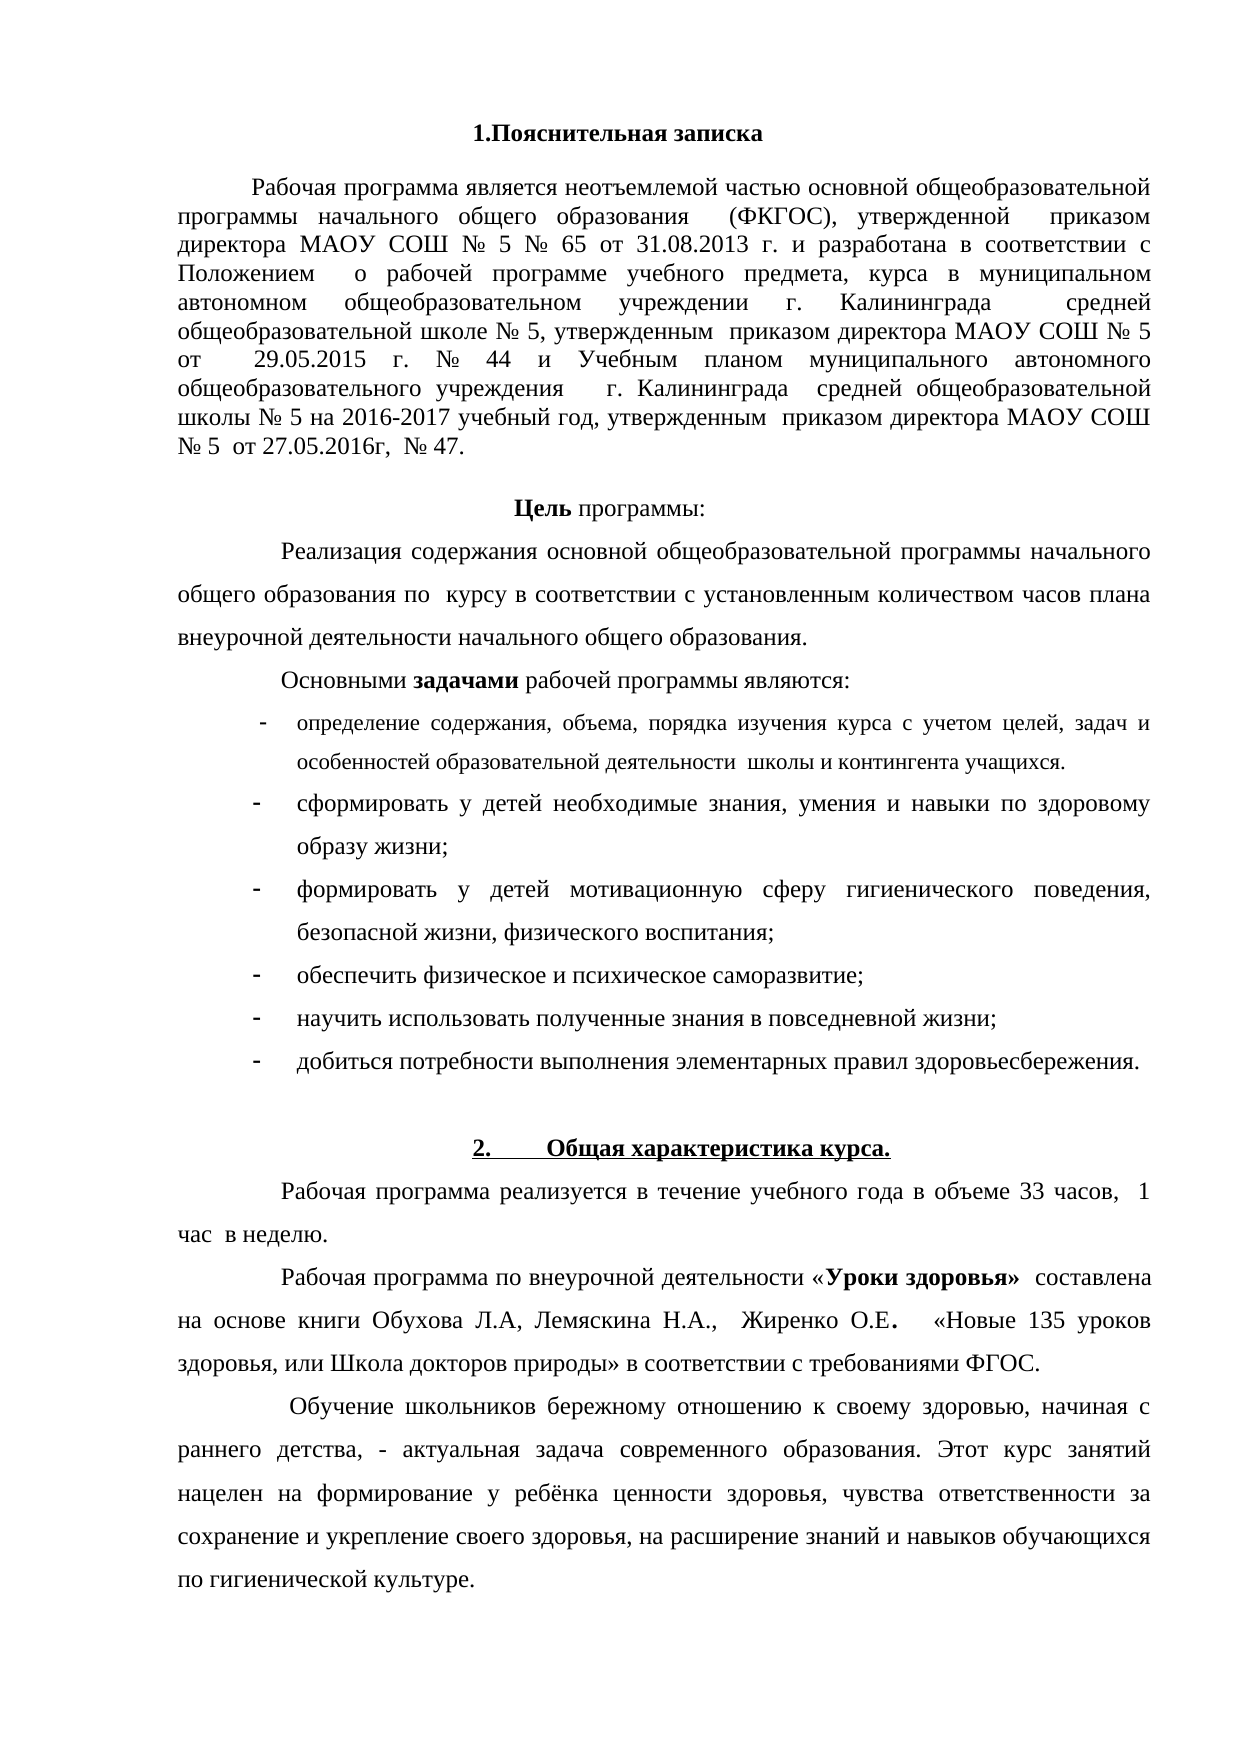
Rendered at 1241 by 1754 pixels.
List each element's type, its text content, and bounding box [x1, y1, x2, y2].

text Обучение школьников бережному отношению к своему здоровью, начиная с раннего детства, - актуальная задача современного образования. Этот курс занятий нацелен на формирование у ребёнка ценности здоровья, чувства ответственности за сохранение и укрепление своего здоровья, на расширение знаний и навыков обучающихся по гигиенической культуре. [177, 1391, 1152, 1593]
list сформировать у детей необходимые знания, умения и навыки по здоровому образу жизни; [252, 788, 1152, 859]
list формировать у детей мотивационную сферу гигиенического поведения, безопасной жизни, физического воспитания; [252, 874, 1152, 946]
text 2. Общая характеристика курса. [177, 1133, 1152, 1161]
text Рабочая программа по внеурочной деятельности «Уроки здоровья» составлена на основе книги Обухова Л.А, Лемяскина Н.А., Жиренко О.Е. «Новые 135 уроков здоровья, или Школа докторов природы» в соответствии с требованиями ФГОС. [177, 1262, 1152, 1377]
list определение содержания, объема, порядка изучения курса с учетом целей, задач и особенностей образовательной деятельности школы и контингента учащихся. [259, 709, 1152, 774]
text Цель программы: [177, 493, 1152, 522]
list добиться потребности выполнения элементарных правил здоровьесбережения. [252, 1046, 1152, 1075]
text Реализация содержания основной общеобразовательной программы начального общего образования по курсу в соответствии с установленным количеством часов плана внеурочной деятельности начального общего образования. [177, 536, 1152, 651]
text 1.Пояснительная записка [398, 118, 1152, 147]
text Рабочая программа является неотъемлемой частью основной общеобразовательной программы начального общего образования (ФКГОС), утвержденной приказом директора МАОУ СОШ № 5 № 65 от 31.08.2013 г. и разработана в соответствии с Положением о рабочей программе учебного предмета, курса в муниципальном автономном общеобразовательном учреждении г. Калининграда средней общеобразовательной школе № 5, утвержденным приказом директора МАОУ СОШ № 5 от 29.05.2015 г. № 44 и Учебным планом муниципального автономного общеобразовательного учреждения г. Калининграда средней общеобразовательной школы № 5 на 2016-2017 учебный год, утвержденным приказом директора МАОУ СОШ № 5 от 27.05.2016г, № 47. [177, 172, 1152, 459]
text Рабочая программа реализуется в течение учебного года в объеме 33 часов, 1 час в неделю. [177, 1176, 1152, 1248]
list научить использовать полученные знания в повседневной жизни; [252, 1003, 1152, 1032]
text Основными задачами рабочей программы являются: [177, 666, 1152, 694]
list обеспечить физическое и психическое саморазвитие; [252, 960, 1152, 989]
